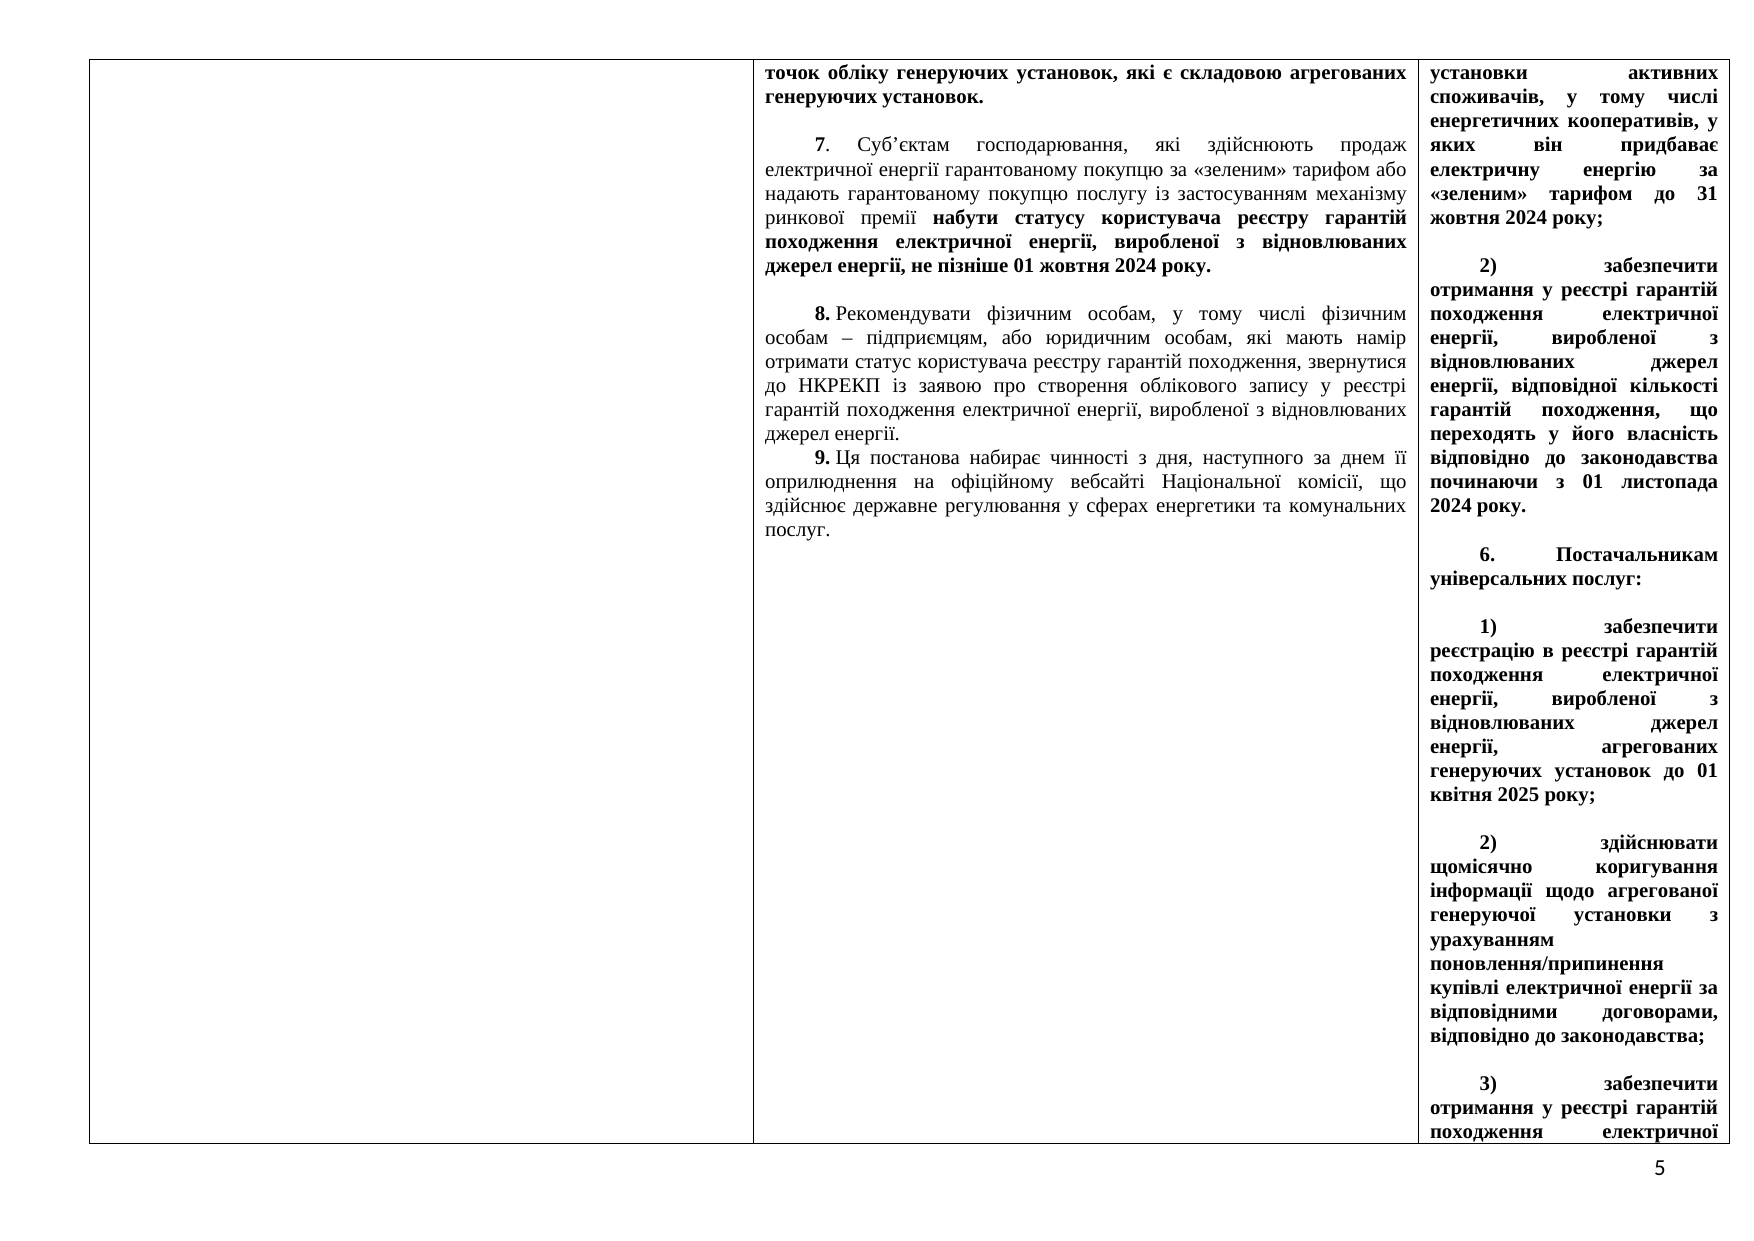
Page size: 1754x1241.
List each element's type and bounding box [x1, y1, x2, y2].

table_cell [90, 60, 753, 1143]
table_cell [1419, 60, 1729, 1143]
table_cell [754, 60, 1418, 1143]
